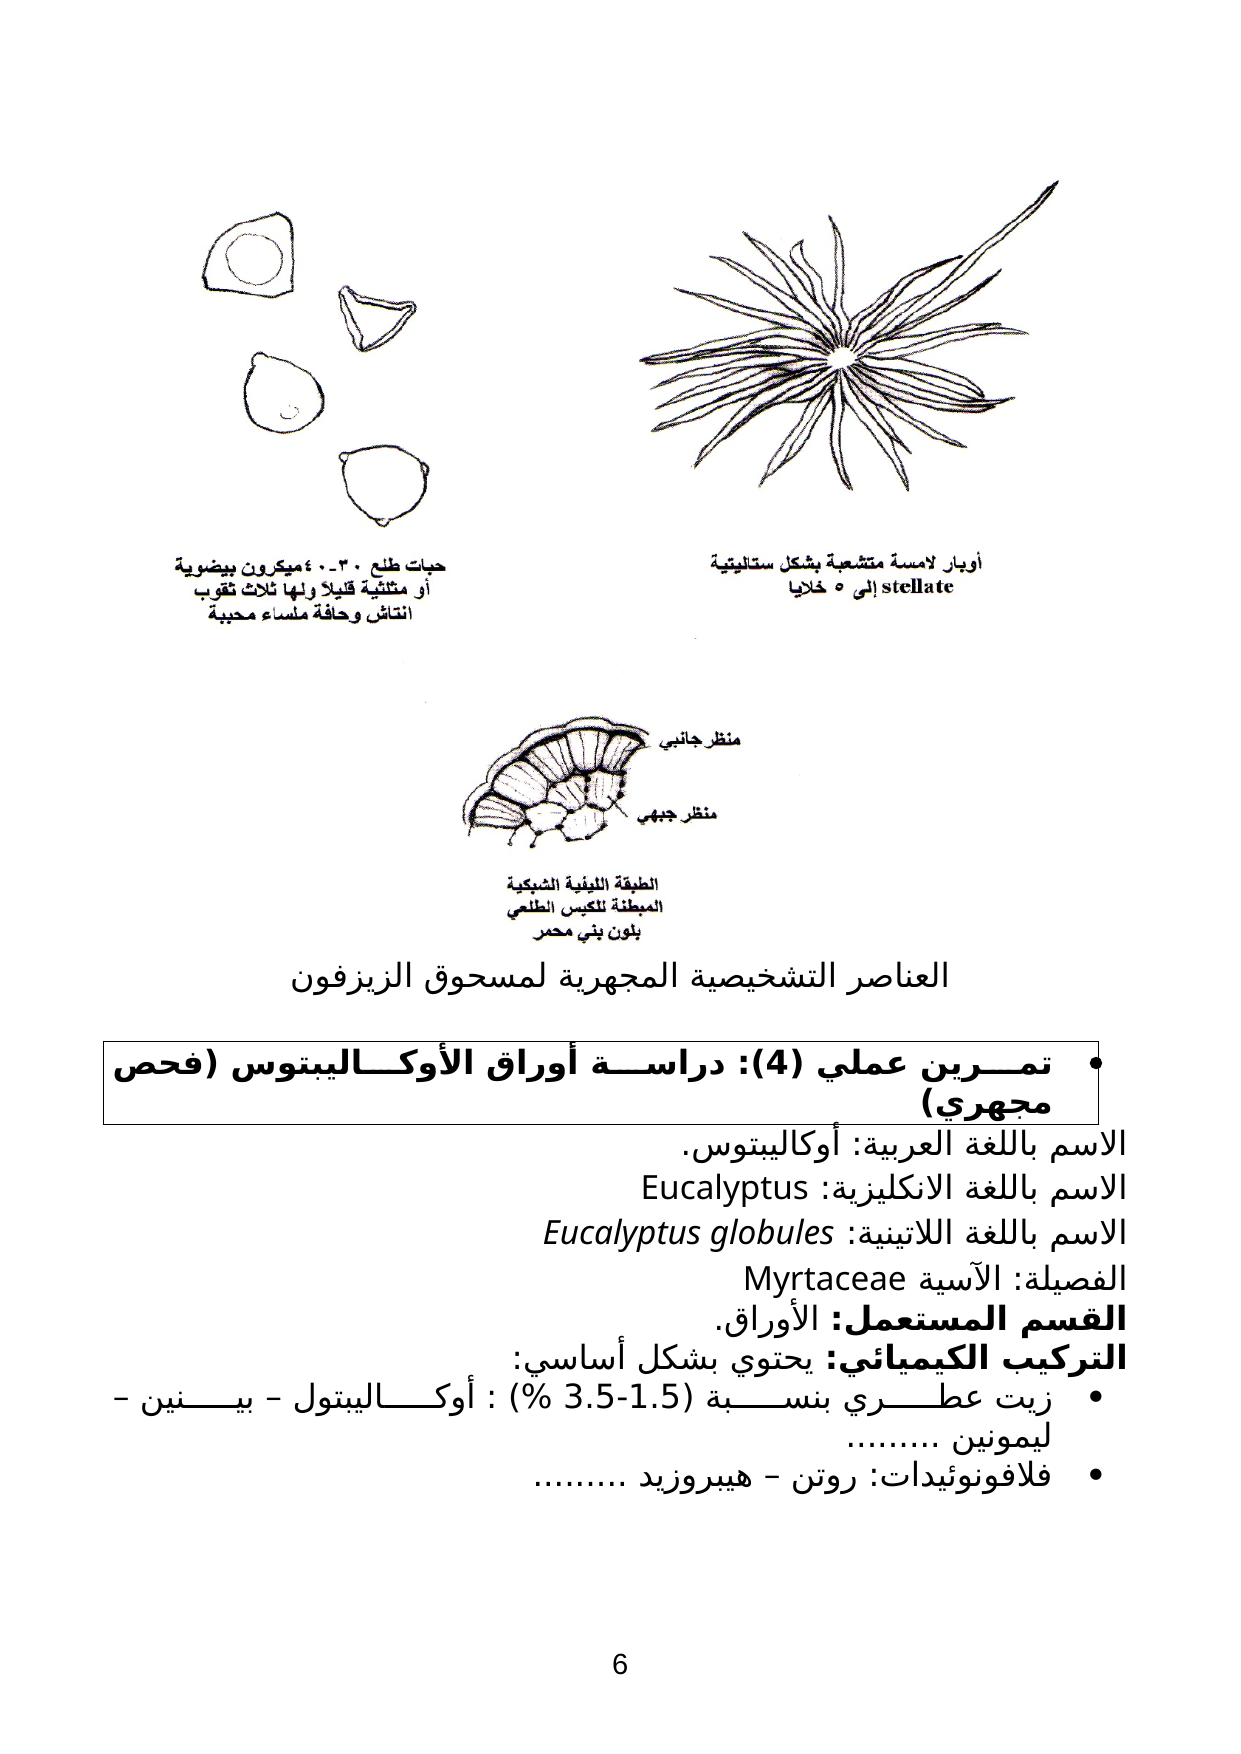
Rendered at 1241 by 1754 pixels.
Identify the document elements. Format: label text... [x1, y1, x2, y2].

text القسم المستعمل: الأوراق. [112, 1300, 1128, 1339]
text العناصر التشخيصية المجهرية لمسحوق الزيزفون [112, 956, 1128, 995]
text الاسم باللغة الانكليزية: Eucalyptus [112, 1163, 1128, 1209]
text الفصيلة: الآسية Myrtaceae [112, 1254, 1128, 1300]
list فلافونوئيدات: روتن – هيبروزيد ......... [112, 1455, 1090, 1494]
list زيت عطري بنسبة (1.5-3.5 %) : أوكاليبتول – بينين – ليمونين ......... [112, 1377, 1090, 1455]
picture [160, 150, 1078, 956]
text التركيب الكيميائي: يحتوي بشكل أساسي: [112, 1339, 1128, 1377]
text الاسم باللغة اللاتينية: Eucalyptus globules [112, 1209, 1128, 1254]
list تمرين عملي (4): دراسة أوراق الأوكاليبتوس (فحص مجهري) [104, 1042, 1098, 1124]
text الاسم باللغة العربية: أوكاليبتوس. [112, 1125, 1128, 1163]
